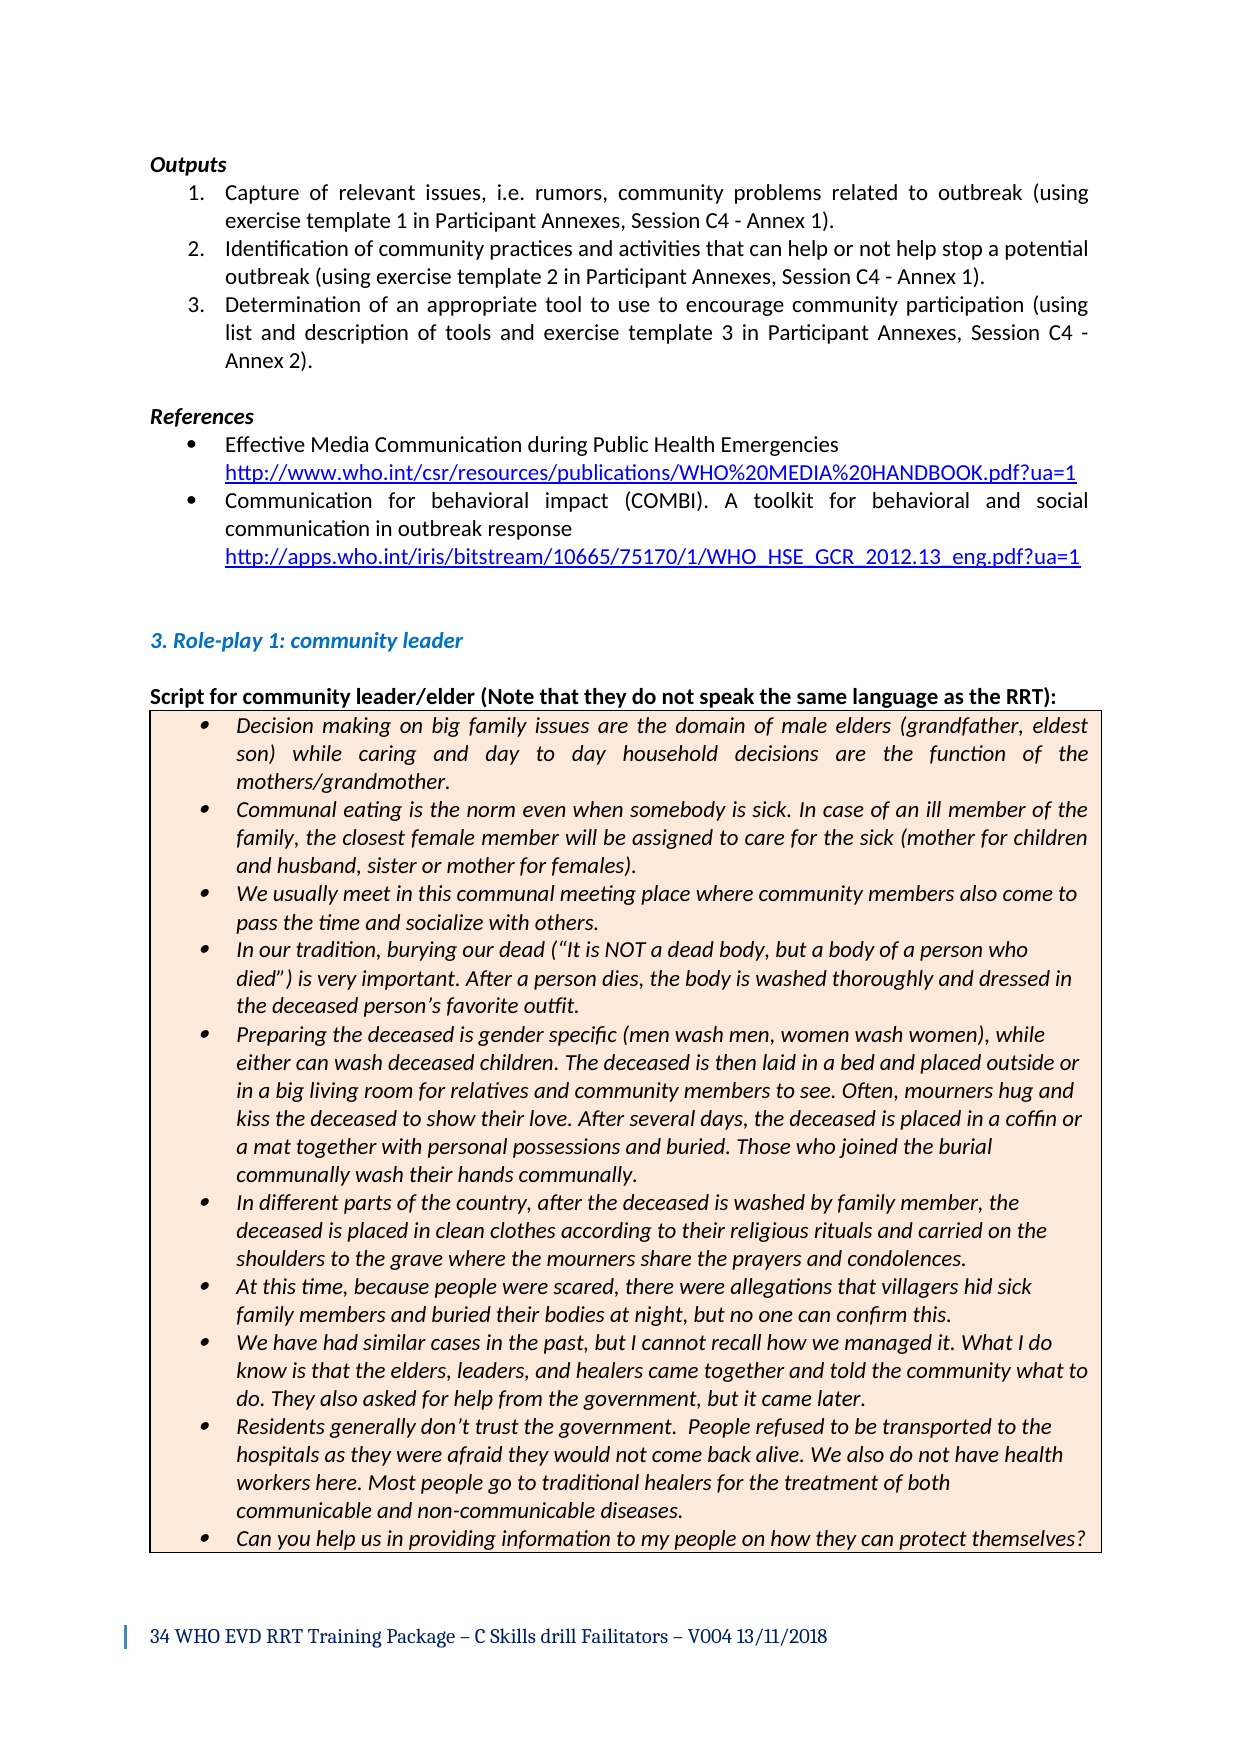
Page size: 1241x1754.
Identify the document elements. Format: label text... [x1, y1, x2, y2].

text 3. Role-play 1: community leader [150, 626, 1090, 654]
text References [150, 402, 1090, 430]
list http://www.who.int/csr/resources/publications/WHO%20MEDIA%20HANDBOOK.pdf?ua=1 [225, 458, 1090, 486]
list Communication for behavioral impact (COMBI). A toolkit for behavioral and social communication in outbreak response [187, 486, 1090, 542]
list Determination of an appropriate tool to use to encourage community participation (using list and description of tools and exercise template 3 in Participant Annexes, Session C4 - Annex 2). [187, 290, 1090, 374]
list Identification of community practices and activities that can help or not help stop a potential outbreak (using exercise template 2 in Participant Annexes, Session C4 - Annex 1). [187, 234, 1090, 290]
text Script for community leader/elder (Note that they do not speak the same language as the RRT): [150, 682, 1090, 710]
list Effective Media Communication during Public Health Emergencies [187, 430, 1090, 458]
text Outputs [150, 150, 1090, 178]
list Capture of relevant issues, i.e. rumors, community problems related to outbreak (using exercise template 1 in Participant Annexes, Session C4 - Annex 1). [187, 178, 1090, 234]
text http://apps.who.int/iris/bitstream/10665/75170/1/WHO_HSE_GCR_2012.13_eng.pdf?ua=1 [150, 542, 1090, 570]
table_header Decision making on big family issues are the domain of male elders (grandfather, eldest son) while caring and day to day household decisions are the function of the mothers/grandmother. Communal eating is the norm even when somebody is sick. In case of an ill member of the family, the closest female member will be assigned to care for the sick (mother for children and husband, sister or mother for females). We usually meet in this communal meeting place where community members also come to pass the time and socialize with others. In our tradition, burying our dead (“It is NOT a dead body, but a body of a person who died”) is very important. After a person dies, the body is washed thoroughly and dressed in the deceased person’s favorite outfit. Preparing the deceased is gender specific (men wash men, women wash women), while either can wash deceased children. The deceased is then laid in a bed and placed outside or in a big living room for relatives and community members to see. Often, mourners hug and kiss the deceased to show their love. After several days, the deceased is placed in a coffin or a mat together with personal possessions and buried. Those who joined the burial communally wash their hands communally. In different parts of the country, after the deceased is washed by family member, the deceased is placed in clean clothes according to their religious rituals and carried on the shoulders to the grave where the mourners share the prayers and condolences. At this time, because people were scared, there were allegations that villagers hid sick family members and buried their bodies at night, but no one can confirm this. We have had similar cases in the past, but I cannot recall how we managed it. What I do know is that the elders, leaders, and healers came together and told the community what to do. They also asked for help from the government, but it came later. Residents generally don’t trust the government. People refused to be transported to the hospitals as they were afraid they would not come back alive. We also do not have health workers here. Most people go to traditional healers for the treatment of both communicable and non-communicable diseases. Can you help us in providing information to my people on how they can protect themselves? [151, 711, 1101, 1552]
